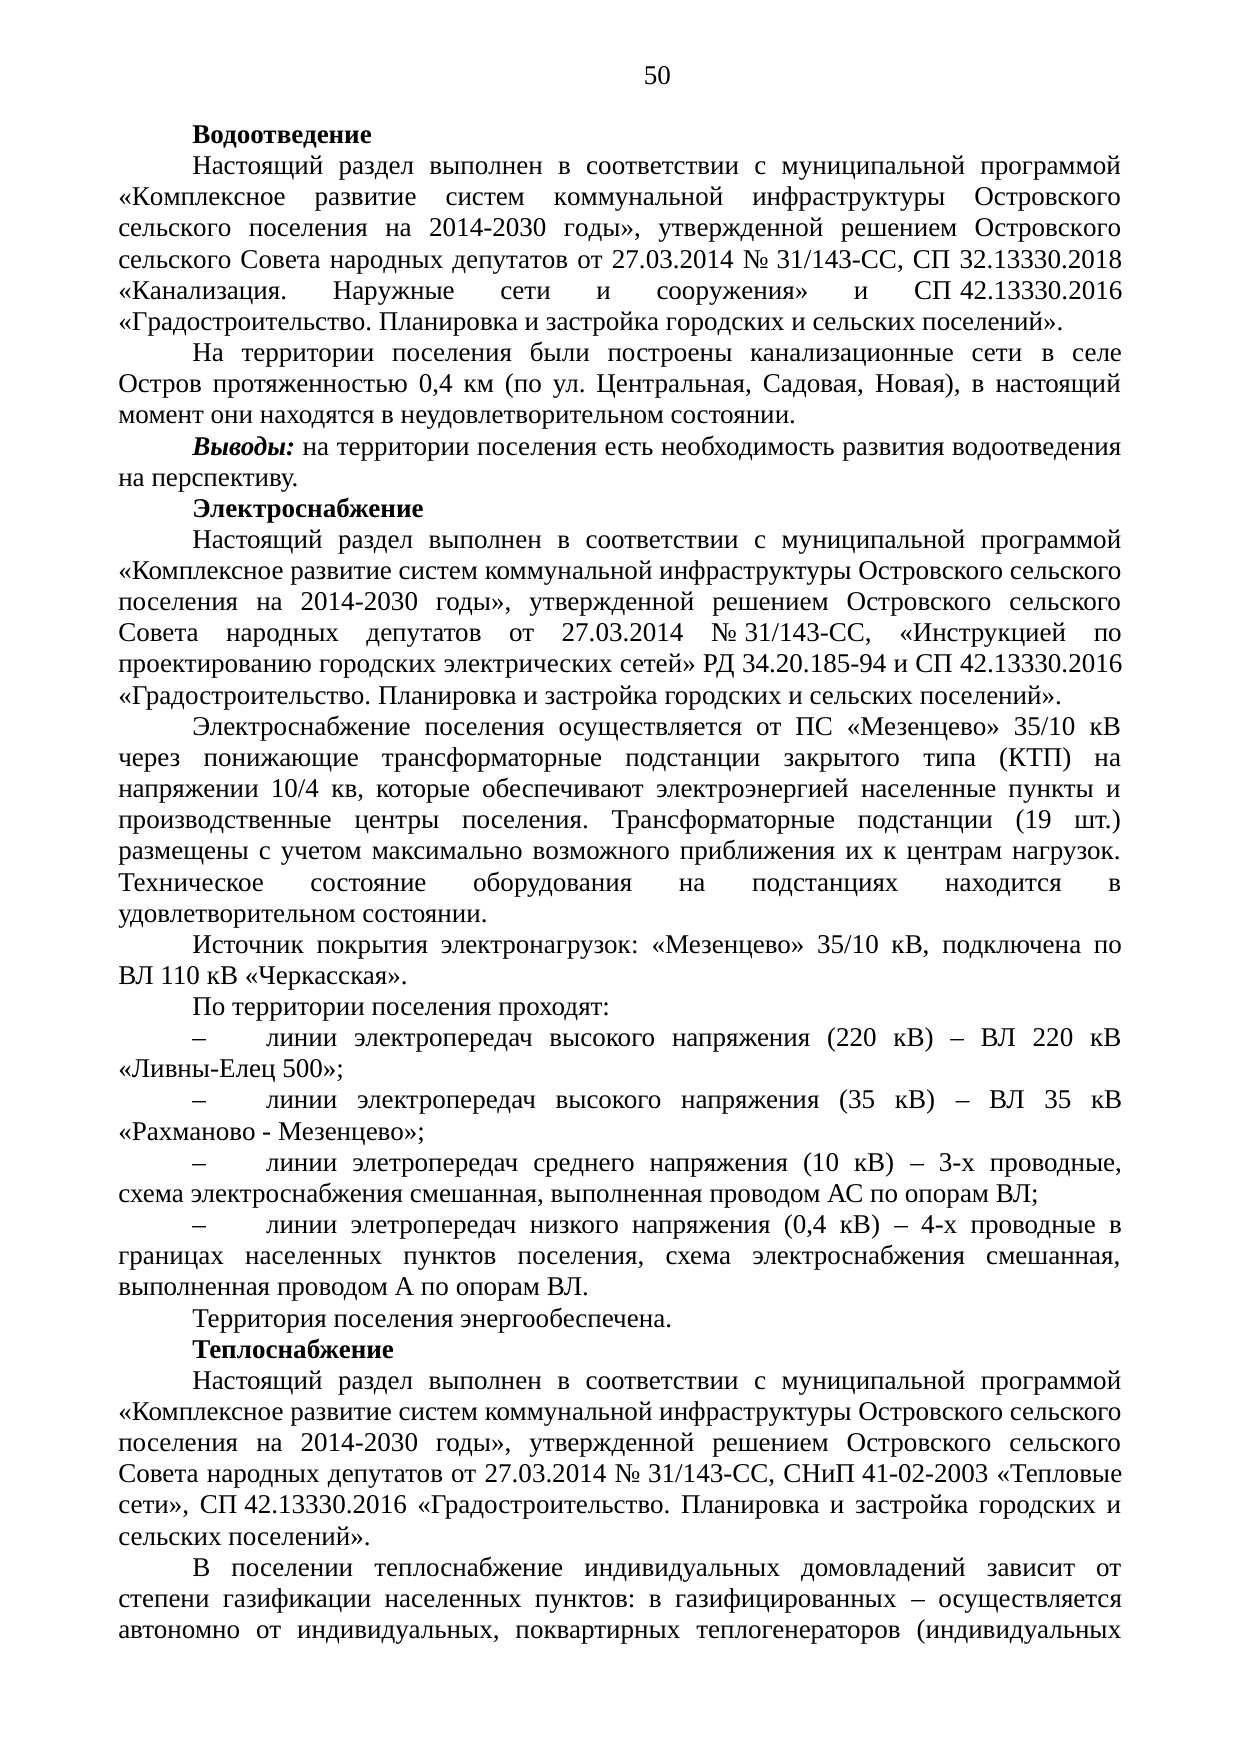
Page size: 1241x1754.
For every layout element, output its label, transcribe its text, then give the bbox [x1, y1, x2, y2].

text Электроснабжение поселения осуществляется от ПС «Мезенцево» 35/10 кВ через понижающие трансформаторные подстанции закрытого типа (КТП) на напряжении 10/4 кв, которые обеспечивают электроэнергией населенные пункты и производственные центры поселения. Трансформаторные подстанции (19 шт.) размещены с учетом максимально возможного приближения их к центрам нагрузок. Техническое состояние оборудования на подстанциях находится в удовлетворительном состоянии. [118, 710, 1122, 928]
subtitle Водоотведение [118, 118, 1122, 149]
subtitle Теплоснабжение [118, 1333, 1122, 1364]
text Настоящий раздел выполнен в соответствии с муниципальной программой «Комплексное развитие систем коммунальной инфраструктуры Островского сельского поселения на 2014-2030 годы», утвержденной решением Островского сельского Совета народных депутатов от 27.03.2014 № 31/143-СС, СНиП 41-02-2003 «Тепловые сети», СП 42.13330.2016 «Градостроительство. Планировка и застройка городских и сельских поселений». [118, 1364, 1122, 1551]
list линии электропередач высокого напряжения (35 кВ) ‒ ВЛ 35 кВ «Рахманово - Мезенцево»; [118, 1084, 1122, 1146]
subtitle Электроснабжение [118, 492, 1122, 523]
text Территория поселения энергообеспечена. [118, 1302, 1122, 1333]
list линии элетропередач низкого напряжения (0,4 кВ) ‒ 4-х проводные в границах населенных пунктов поселения, схема электроснабжения смешанная, выполненная проводом А по опорам ВЛ. [118, 1208, 1122, 1302]
text Настоящий раздел выполнен в соответствии с муниципальной программой «Комплексное развитие систем коммунальной инфраструктуры Островского сельского поселения на 2014-2030 годы», утвержденной решением Островского сельского Совета народных депутатов от 27.03.2014 № 31/143-СС, «Инструкцией по проектированию городских электрических сетей» РД 34.20.185-94 и СП 42.13330.2016 «Градостроительство. Планировка и застройка городских и сельских поселений». [118, 523, 1122, 710]
text По территории поселения проходят: [118, 990, 1122, 1021]
title Настоящий раздел выполнен в соответствии с муниципальной программой «Комплексное развитие систем коммунальной инфраструктуры Островского сельского поселения на 2014-2030 годы», утвержденной решением Островского сельского Совета народных депутатов от 27.03.2014 № 31/143-СС, СП 32.13330.2018 «Канализация. Наружные сети и сооружения» и СП 42.13330.2016 «Градостроительство. Планировка и застройка городских и сельских поселений». [118, 149, 1122, 336]
list линии электропередач высокого напряжения (220 кВ) – ВЛ 220 кВ «Ливны-Елец 500»; [118, 1021, 1122, 1084]
list линии элетропередач среднего напряжения (10 кВ) ‒ 3-х проводные, схема электроснабжения смешанная, выполненная проводом АС по опорам ВЛ; [118, 1146, 1122, 1208]
text На территории поселения были построены канализационные сети в селе Остров протяженностью 0,4 км (по ул. Центральная, Садовая, Новая), в настоящий момент они находятся в неудовлетворительном состоянии. [118, 336, 1122, 429]
text Источник покрытия электронагрузок: «Мезенцево» 35/10 кВ, подключена по ВЛ 110 кВ «Черкасская». [118, 928, 1122, 990]
text Выводы: на территории поселения есть необходимость развития водоотведения на перспективу. [118, 429, 1122, 492]
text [118, 1551, 1122, 1644]
